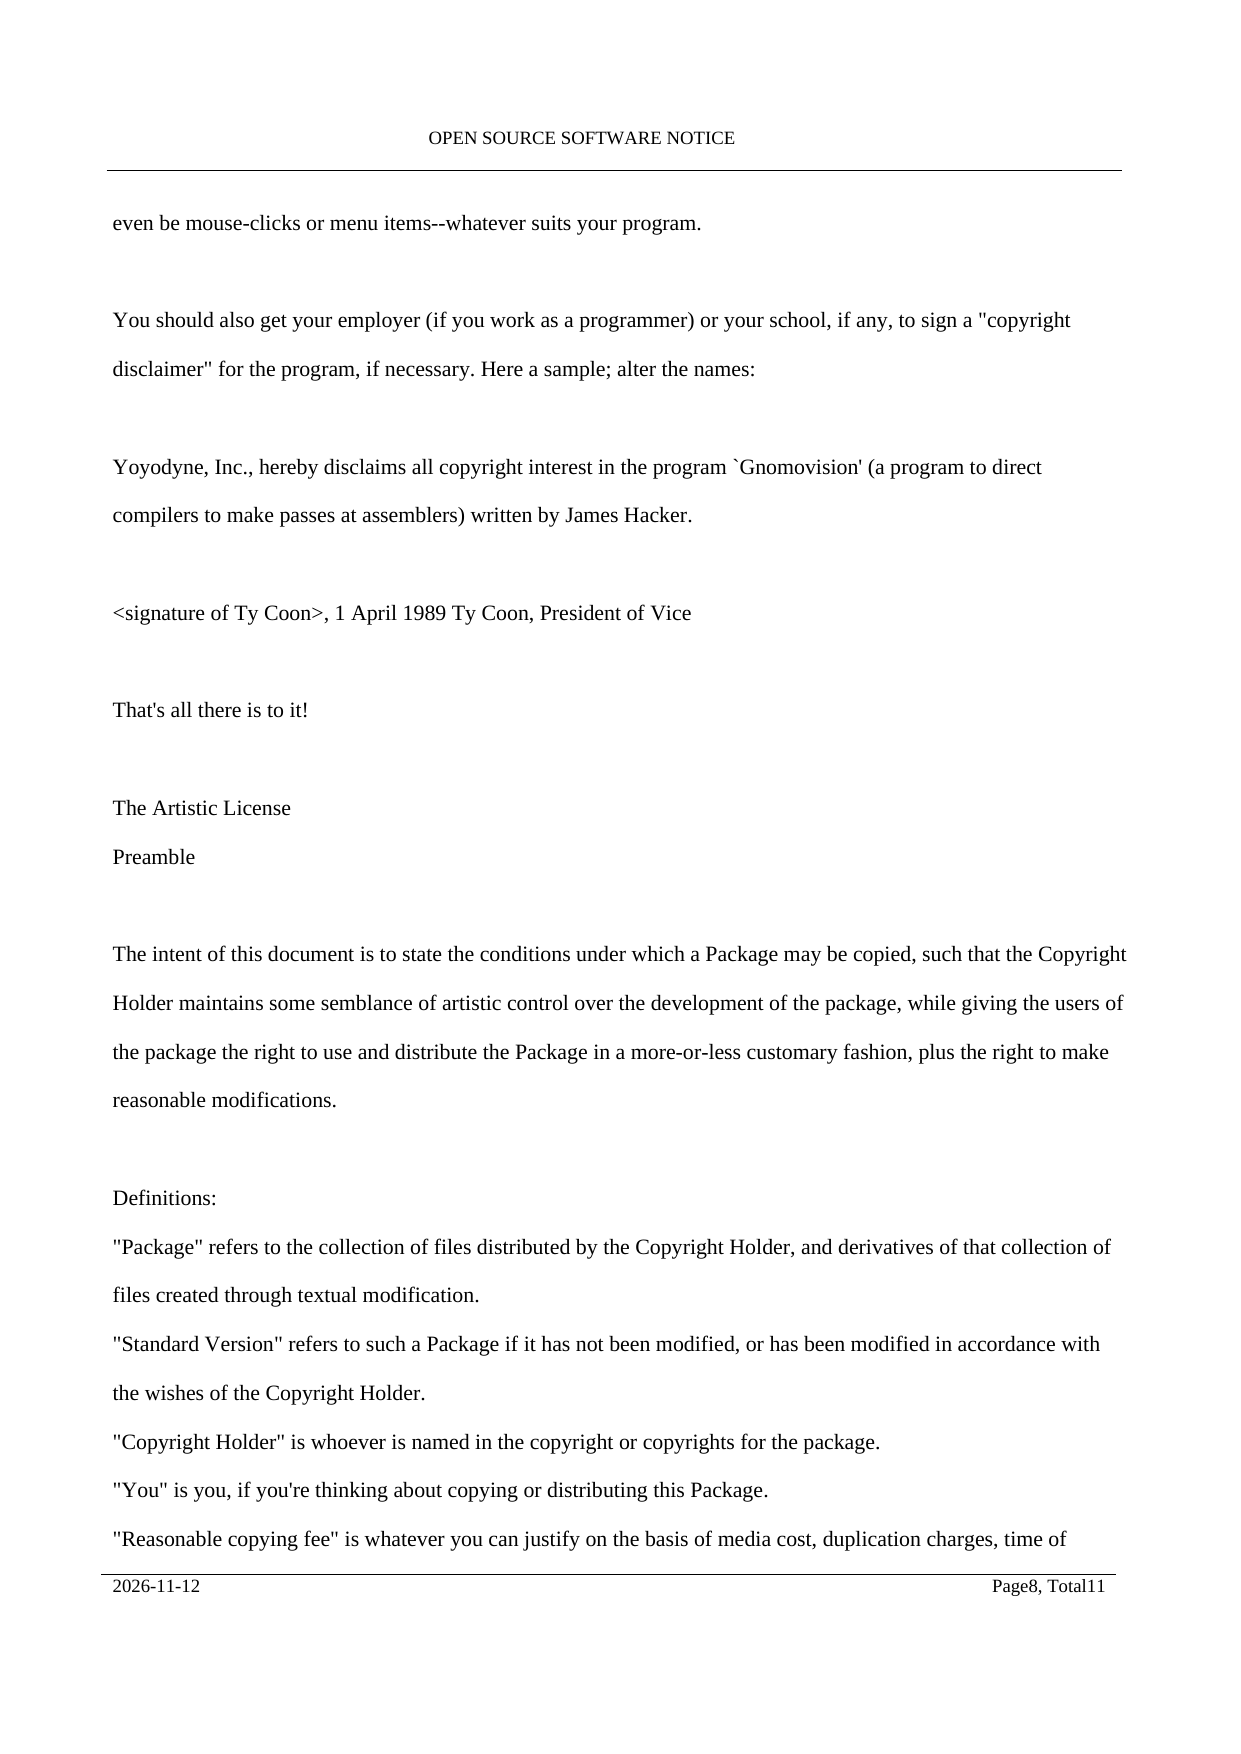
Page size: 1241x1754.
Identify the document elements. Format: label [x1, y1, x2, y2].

text [112, 206, 1128, 1555]
